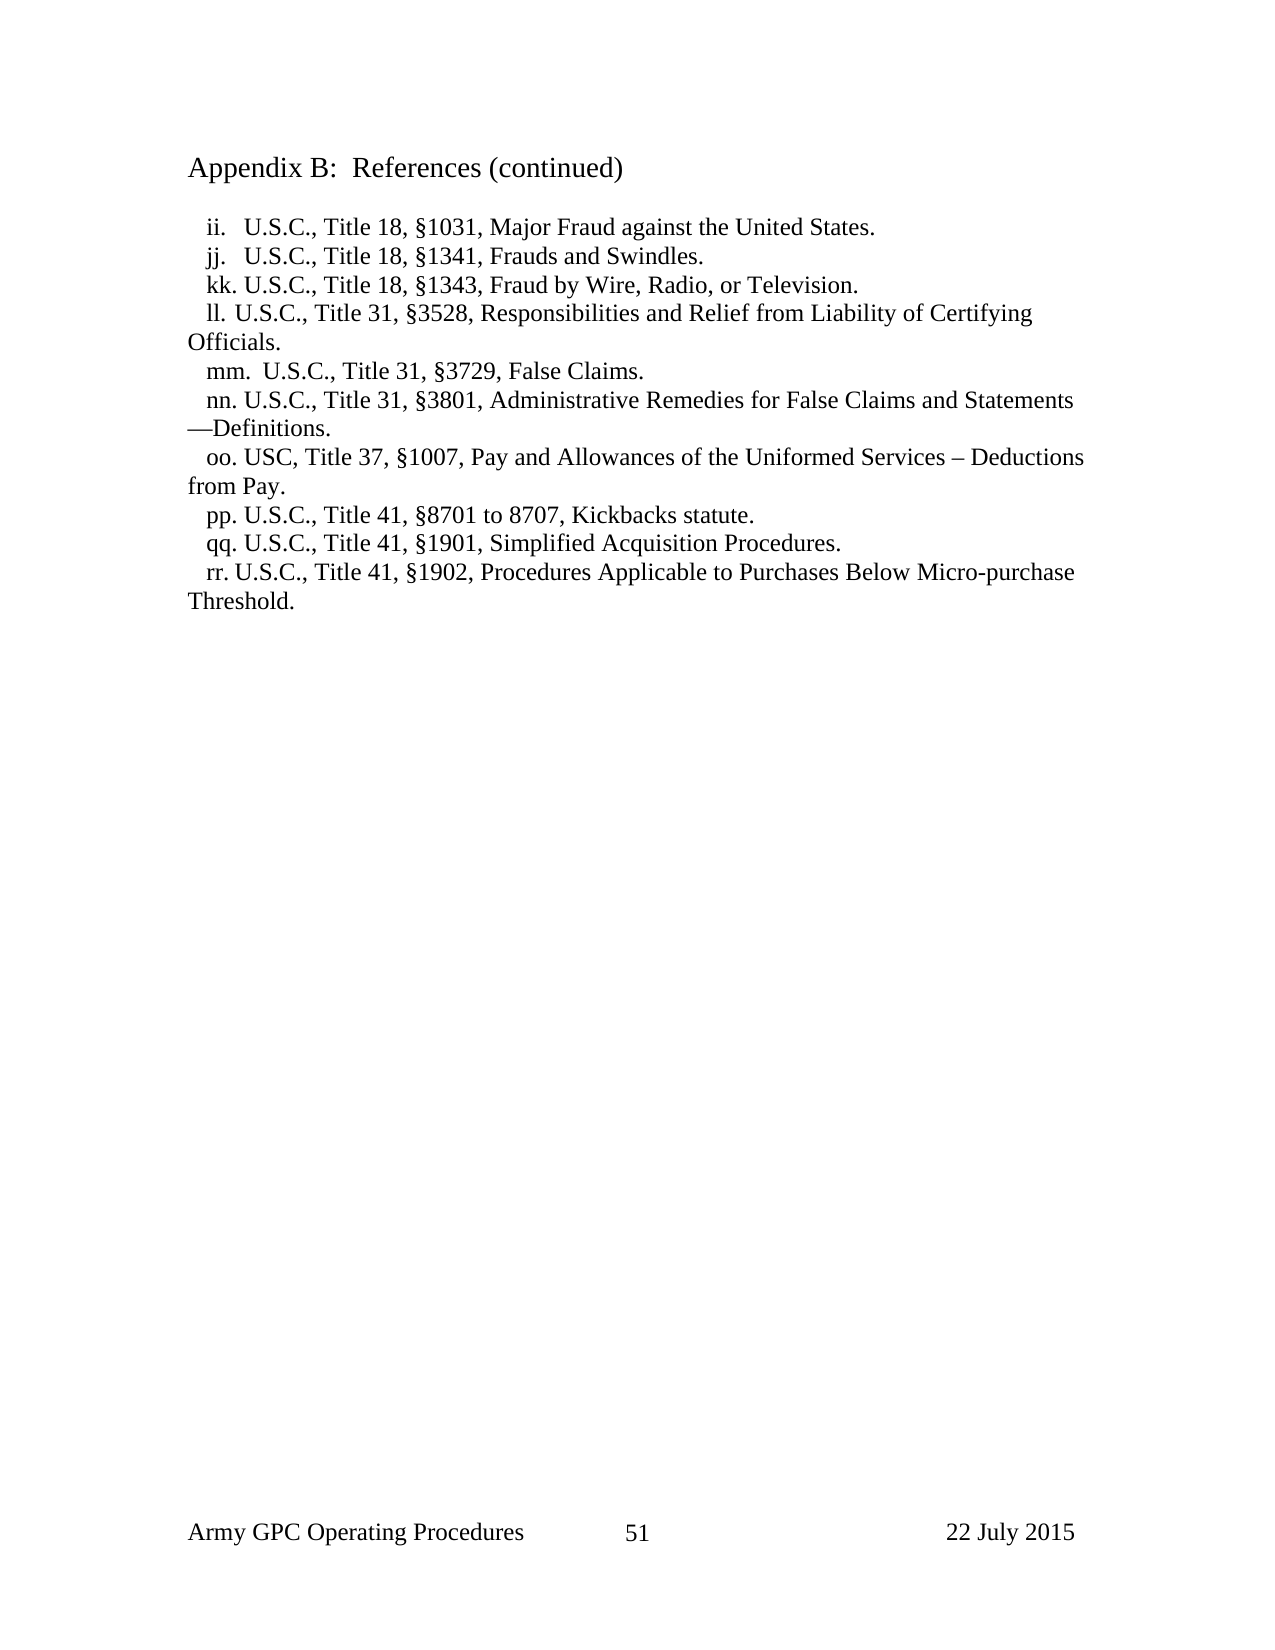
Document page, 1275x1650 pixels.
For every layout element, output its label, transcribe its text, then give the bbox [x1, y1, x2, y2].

text Appendix B: References (continued) [187, 150, 1087, 183]
text mm. U.S.C., Title 31, §3729, False Claims. [187, 356, 1087, 385]
text pp. U.S.C., Title 41, §8701 to 8707, Kickbacks statute. [187, 500, 1087, 528]
text qq. U.S.C., Title 41, §1901, Simplified Acquisition Procedures. [187, 528, 1087, 557]
text ll. U.S.C., Title 31, §3528, Responsibilities and Relief from Liability of Certifying Officials. [187, 298, 1087, 356]
text nn. U.S.C., Title 31, §3801, Administrative Remedies for False Claims and Statements—Definitions. [187, 385, 1087, 442]
text oo. USC, Title 37, §1007, Pay and Allowances of the Uniformed Services – Deductions from Pay. [187, 442, 1087, 500]
text rr. U.S.C., Title 41, §1902, Procedures Applicable to Purchases Below Micro-purchase Threshold. [187, 557, 1087, 615]
text kk. U.S.C., Title 18, §1343, Fraud by Wire, Radio, or Television. [187, 270, 1087, 298]
text ii. U.S.C., Title 18, §1031, Major Fraud against the United States. [187, 212, 1087, 241]
text jj. U.S.C., Title 18, §1341, Frauds and Swindles. [187, 241, 1087, 270]
